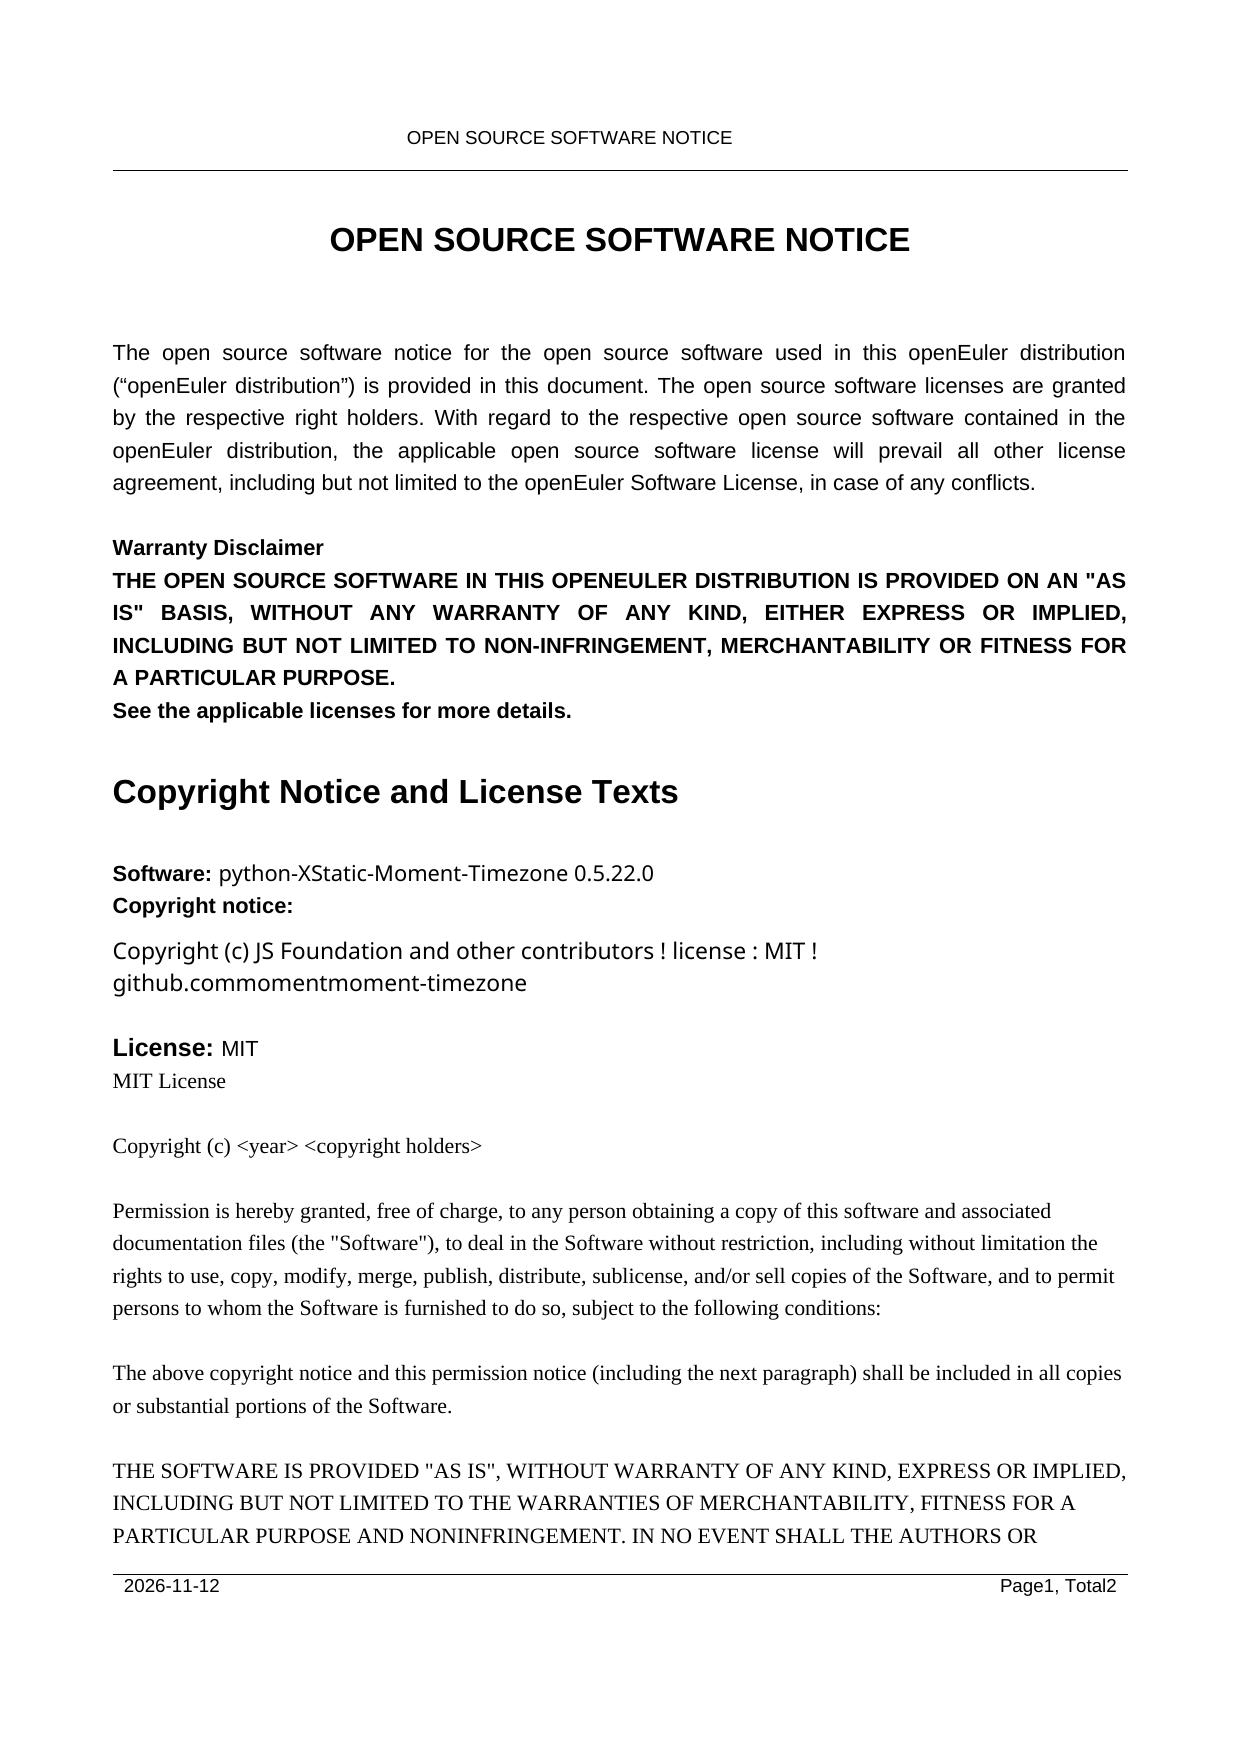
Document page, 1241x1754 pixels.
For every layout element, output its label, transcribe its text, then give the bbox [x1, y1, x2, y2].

text The open source software notice for the open source software used in this openEuler distribution (“openEuler distribution”) is provided in this document. The open source software licenses are granted by the respective right holders. With regard to the respective open source software contained in the openEuler distribution, the applicable open source software license will prevail all other license agreement, including but not limited to the openEuler Software License, in case of any conflicts. [112, 336, 1128, 499]
text OPEN SOURCE SOFTWARE NOTICE [112, 206, 1128, 271]
text THE OPEN SOURCE SOFTWARE IN THIS OPENEULER DISTRIBUTION IS PROVIDED ON AN "AS IS" BASIS, WITHOUT ANY WARRANTY OF ANY KIND, EITHER EXPRESS OR IMPLIED, INCLUDING BUT NOT LIMITED TO NON-INFRINGEMENT, MERCHANTABILITY OR FITNESS FOR A PARTICULAR PURPOSE. See the applicable licenses for more details. [112, 564, 1128, 726]
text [112, 1064, 1128, 1551]
text License: MIT [112, 1031, 1128, 1064]
title Software: python-XStatic-Moment-Timezone 0.5.22.0 [112, 856, 1128, 889]
text Copyright (c) JS Foundation and other contributors ! license : MIT ! github.commomentmoment-timezone [112, 934, 1128, 1031]
text Copyright Notice and License Texts [112, 759, 1128, 824]
text Copyright notice: [112, 889, 1128, 921]
text Warranty Disclaimer [112, 531, 1128, 564]
